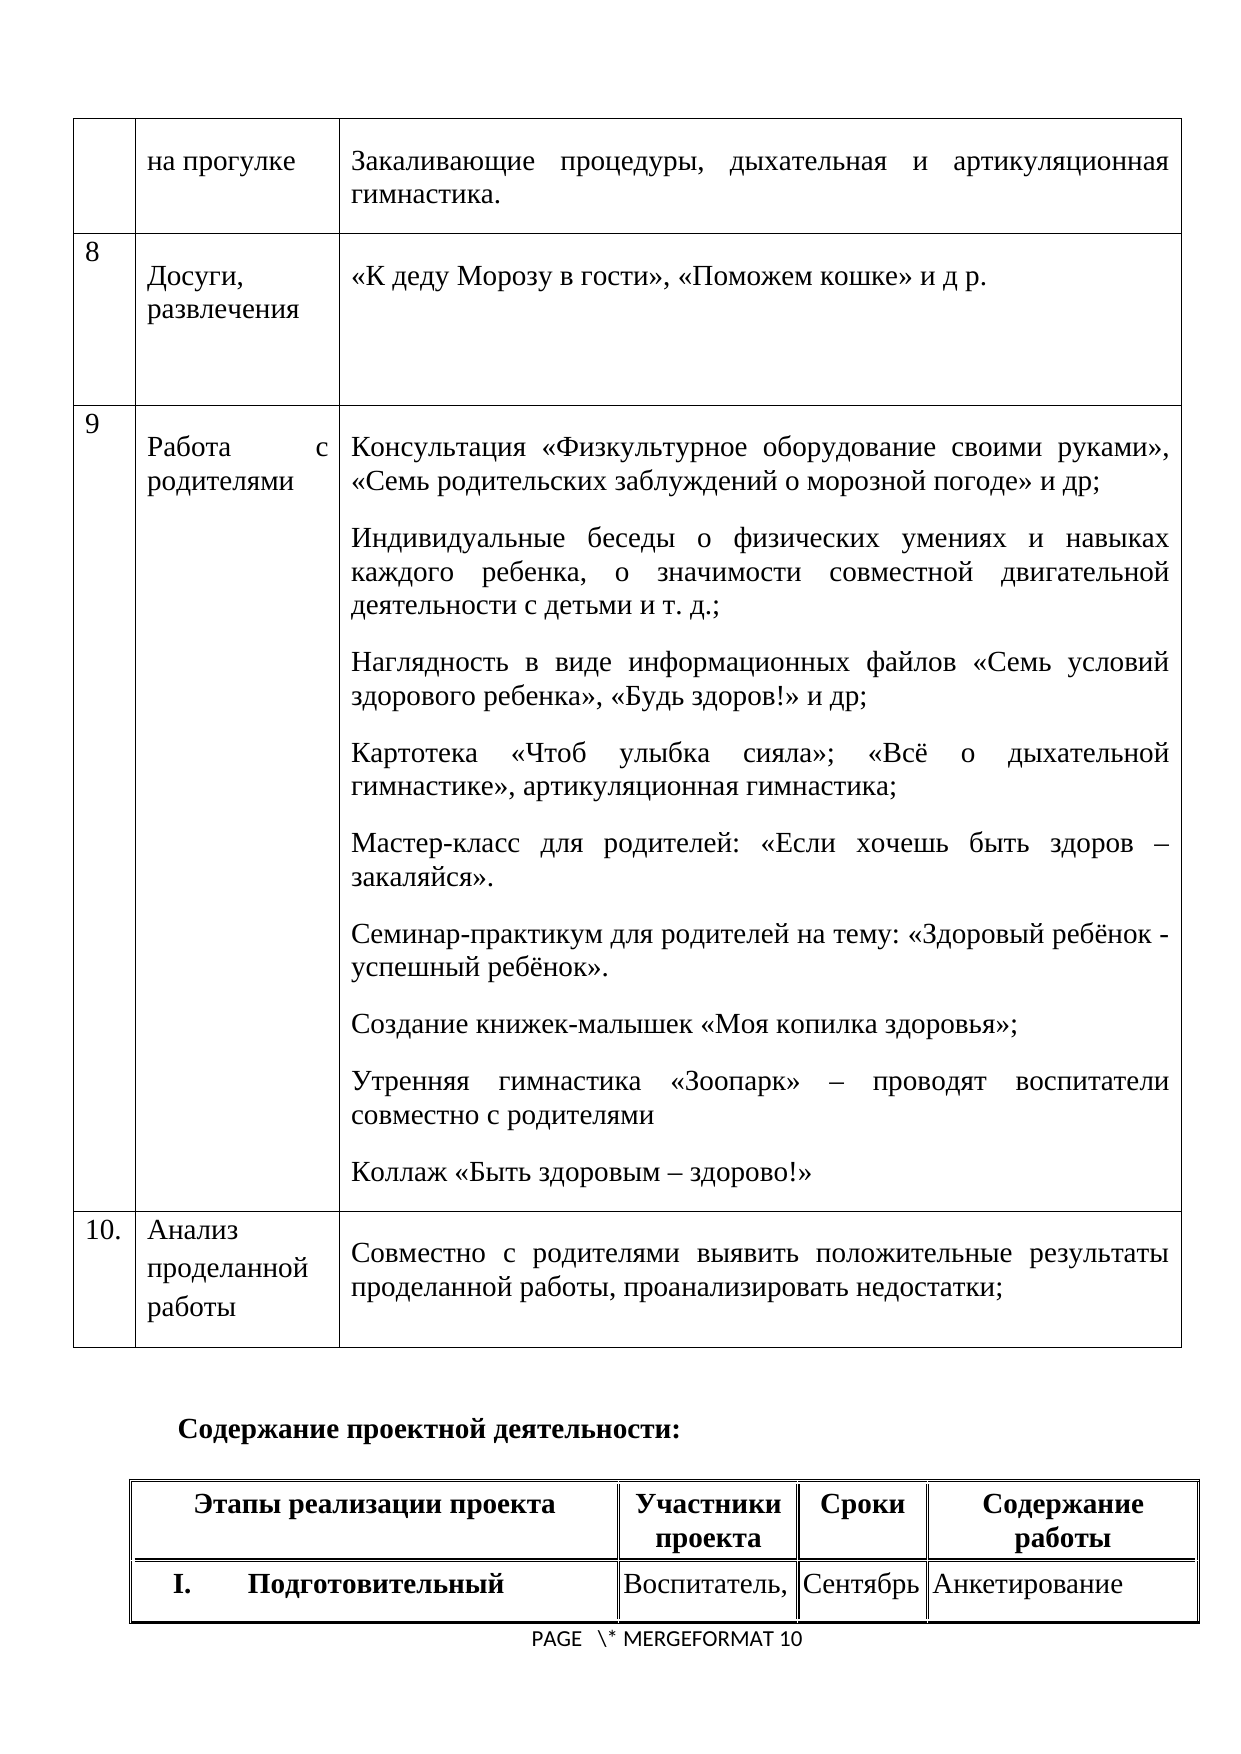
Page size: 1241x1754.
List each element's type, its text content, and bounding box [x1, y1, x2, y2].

table_header Содержание работы [928, 1482, 1197, 1558]
table_cell 10. [74, 1212, 135, 1347]
table_cell Консультация «Физкультурное оборудование своими руками», «Семь родительских заблуждений о морозной погоде» и др; Индивидуальные беседы о физических умениях и навыках каждого ребенка, о значимости совместной двигательной деятельности с детьми и т. д.; Наглядность в виде информационных файлов «Семь условий здорового ребенка», «Будь здоров!» и др; Картотека «Чтоб улыбка сияла»; «Всё о дыхательной гимнастике», артикуляционная гимнастика; Мастер-класс для родителей: «Если хочешь быть здоров – закаляйся». Семинар-практикум для родителей на тему: «Здоровый ребёнок - успешный ребёнок». Создание книжек-малышек «Моя копилка здоровья»; Утренняя гимнастика «Зоопарк» – проводят воспитатели совместно с родителями Коллаж «Быть здоровым – здорово!» [340, 406, 1181, 1211]
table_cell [136, 119, 339, 233]
table_header Сроки [798, 1482, 927, 1558]
table_cell 6 [74, 119, 135, 233]
table_cell 8 [74, 234, 135, 405]
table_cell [619, 1558, 798, 1621]
table_cell Анализ проделанной работы [136, 1212, 339, 1347]
table_cell Работа с родителями [136, 406, 339, 1211]
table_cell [928, 1558, 1197, 1621]
table_header Участники проекта [619, 1480, 798, 1558]
table_cell Сентябрь 2012 г. [798, 1562, 927, 1621]
table_cell Совместно с родителями выявить положительные результаты проделанной работы, проанализировать недостатки; [340, 1212, 1181, 1347]
table_cell «К деду Морозу в гости», «Поможем кошке» и д р. [340, 234, 1181, 405]
table_cell 9 [74, 406, 135, 1211]
table_header Этапы реализации проекта [132, 1482, 618, 1558]
text Содержание проектной деятельности: [177, 1411, 1152, 1444]
table_cell Досуги, развлечения [136, 234, 339, 405]
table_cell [340, 119, 1181, 233]
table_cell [132, 1558, 618, 1621]
